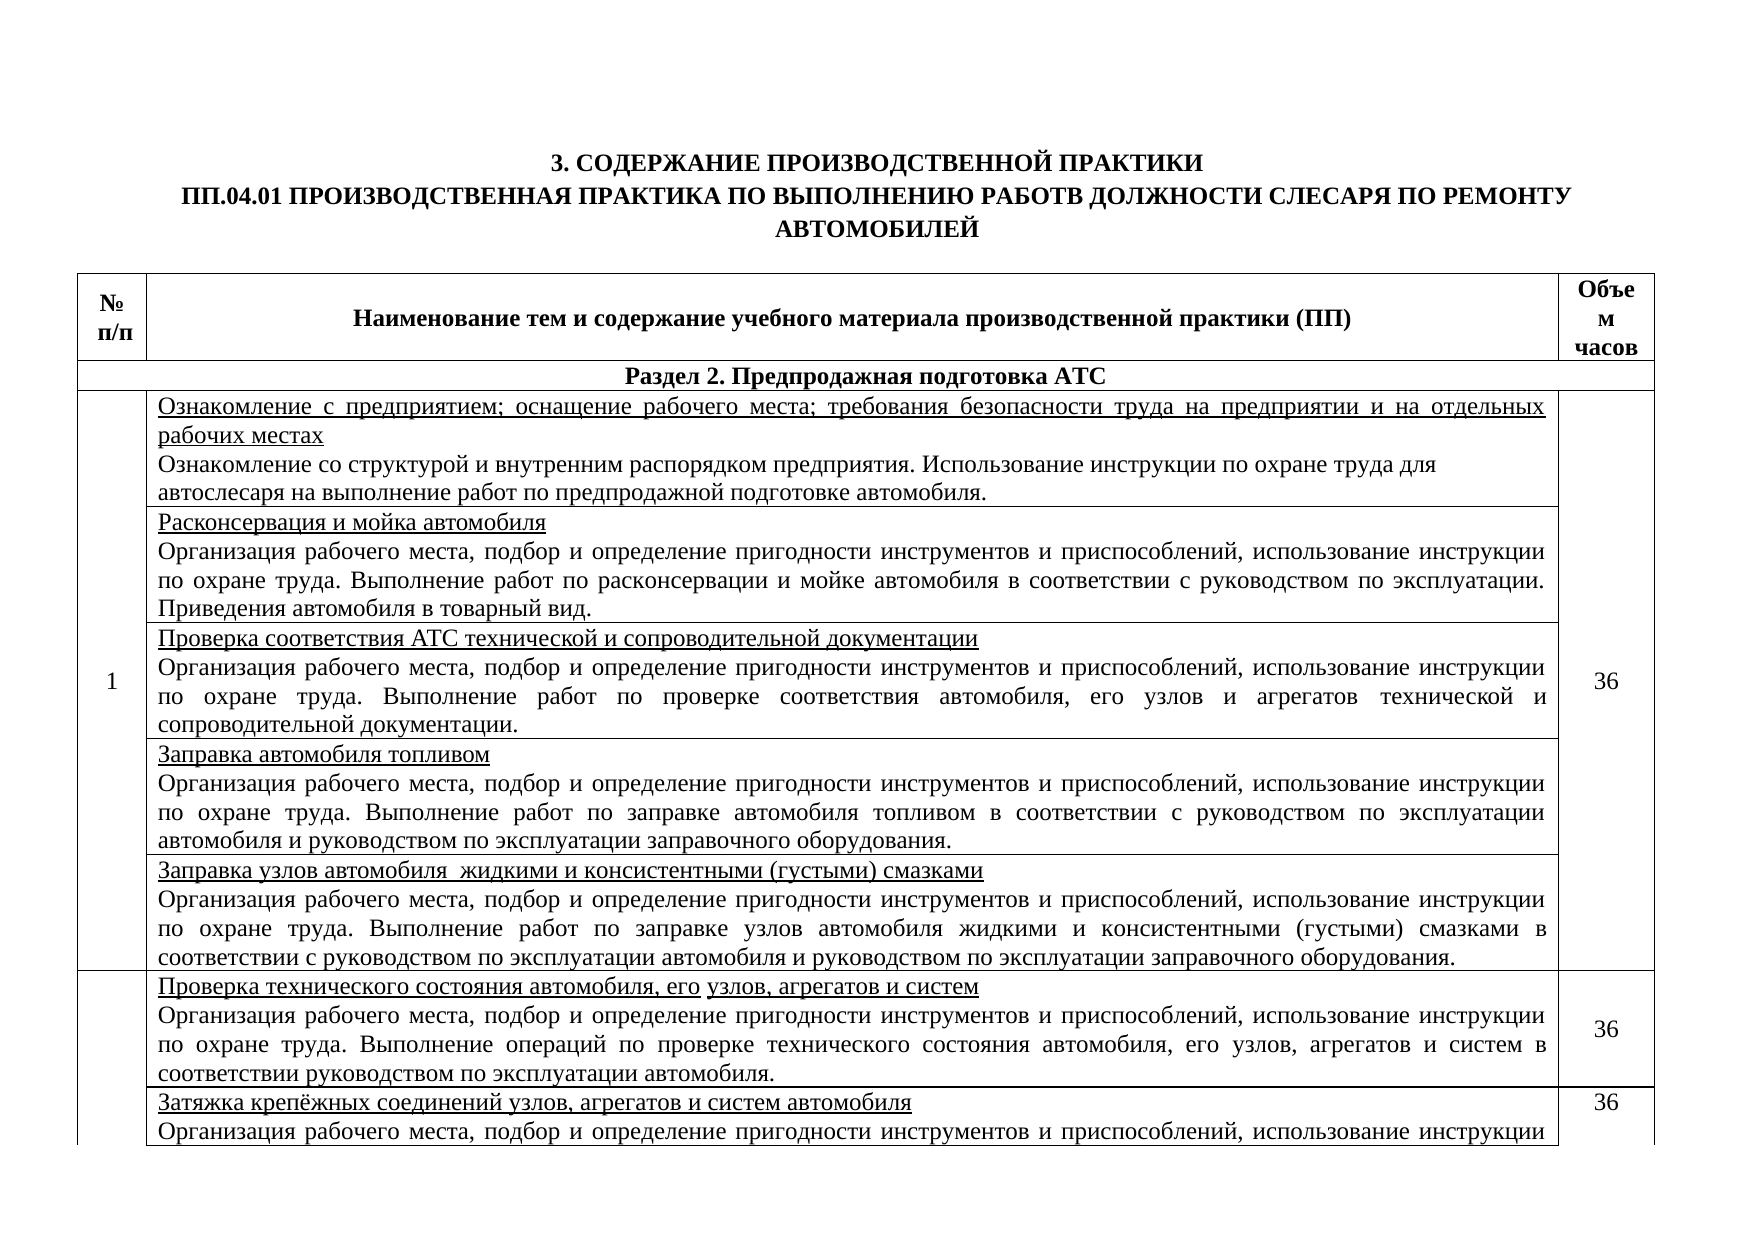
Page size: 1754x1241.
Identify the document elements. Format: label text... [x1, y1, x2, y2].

table_header № п/п [78, 274, 146, 360]
table_header Объем часов [1559, 274, 1654, 360]
table_cell Заправка узлов автомобиля жидкими и консистентными (густыми) смазками Организация рабочего места, подбор и определение пригодности инструментов и приспособлений, использование инструкции по охране труда. Выполнение работ по заправке узлов автомобиля жидкими и консистентными (густыми) смазками в соответствии с руководством по эксплуатации автомобиля и руководством по эксплуатации заправочного оборудования. [147, 855, 1558, 970]
table_cell Раздел 2. Предпродажная подготовка АТС [78, 361, 1654, 390]
table_cell Ознакомление с предприятием; оснащение рабочего места; требования безопасности труда на предприятии и на отдельных рабочих местах Ознакомление со структурой и внутренним распорядком предприятия. Использование инструкции по охране труда для автослесаря на выполнение работ по предпродажной подготовке автомобиля. [147, 391, 1558, 506]
table_cell 1 [78, 391, 146, 970]
text пп.04.01 Производственная практика по ВЫПОЛНЕНИЮ РАБОТВ ДОЛЖНОСТИ СЛЕСАРЯ ПО РЕМОНТУ АВТОМОБИЛЕЙ [89, 181, 1665, 242]
table_cell Заправка автомобиля топливом Организация рабочего места, подбор и определение пригодности инструментов и приспособлений, использование инструкции по охране труда. Выполнение работ по заправке автомобиля топливом в соответствии с руководством по эксплуатации автомобиля и руководством по эксплуатации заправочного оборудования. [147, 739, 1558, 854]
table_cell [147, 1088, 1558, 1145]
table_cell 36 [1559, 971, 1654, 1086]
table_cell Проверка соответствия АТС технической и сопроводительной документации Организация рабочего места, подбор и определение пригодности инструментов и приспособлений, использование инструкции по охране труда. Выполнение работ по проверке соответствия автомобиля, его узлов и агрегатов технической и сопроводительной документации. [147, 623, 1558, 738]
table_cell Расконсервация и мойка автомобиля Организация рабочего места, подбор и определение пригодности инструментов и приспособлений, использование инструкции по охране труда. Выполнение работ по расконсервации и мойке автомобиля в соответствии с руководством по эксплуатации. Приведения автомобиля в товарный вид. [147, 507, 1558, 622]
table_header Наименование тем и содержание учебного материала производственной практики (ПП) [147, 274, 1558, 360]
table_cell [78, 971, 146, 1145]
table_cell Проверка технического состояния автомобиля, его узлов, агрегатов и систем Организация рабочего места, подбор и определение пригодности инструментов и приспособлений, использование инструкции по охране труда. Выполнение операций по проверке технического состояния автомобиля, его узлов, агрегатов и систем в соответствии руководством по эксплуатации автомобиля. [147, 971, 1558, 1086]
table_cell 36 [1559, 1088, 1654, 1145]
text 3. содержание производственной практики [89, 148, 1665, 176]
table_cell 36 [1559, 391, 1654, 970]
